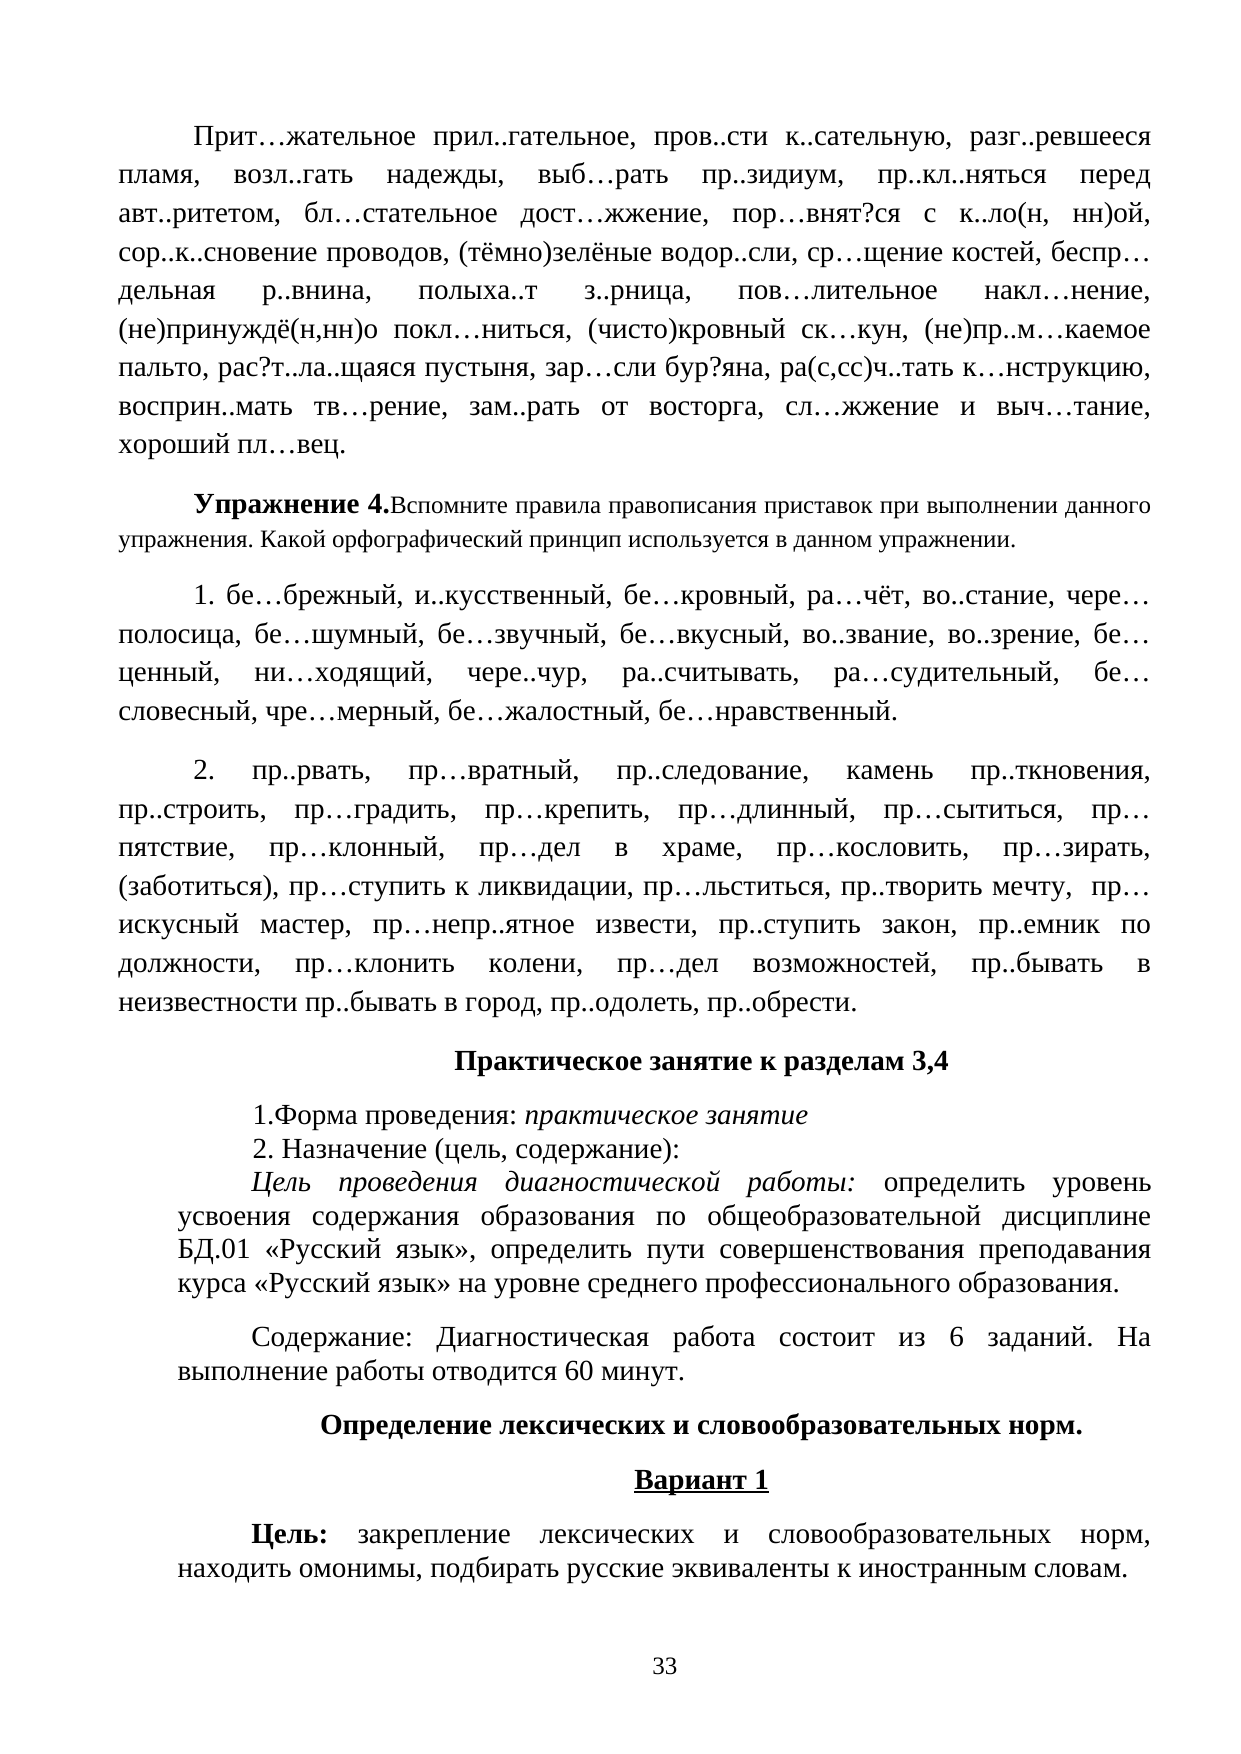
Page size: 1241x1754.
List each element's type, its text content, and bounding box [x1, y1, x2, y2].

text 2. Назначение (цель, содержание): [252, 1131, 1152, 1164]
text Упражнение 4.Вспомните правила правописания приставок при выполнении данного упражнения. Какой орфографический принцип используется в данном упражнении. [118, 486, 1152, 552]
text Определение лексических и словообразовательных норм. [177, 1407, 1152, 1441]
text Вариант 1 [177, 1462, 1152, 1495]
text Практическое занятие к разделам 3,4 [177, 1043, 1152, 1077]
text Содержание: Диагностическая работа состоит из 6 заданий. На выполнение работы отводится 60 минут. [177, 1319, 1152, 1387]
text 2. пр..рвать, пр…вратный, пр..следование, камень пр..ткновения, пр..строить, пр…градить, пр…крепить, пр…длинный, пр…сытиться, пр…пятствие, пр…клонный, пр…дел в храме, пр…кословить, пр…зирать, (заботиться), пр…ступить к ликвидации, пр…льститься, пр..творить мечту, пр…искусный мастер, пр…непр..ятное извести, пр..ступить закон, пр..емник по должности, пр…клонить колени, пр…дел возможностей, пр..бывать в неизвестности пр..бывать в город, пр..одолеть, пр..обрести. [118, 752, 1152, 1017]
text Цель проведения диагностической работы: определить уровень усвоения содержания образования по общеобразовательной дисциплине БД.01 «Русский язык», определить пути совершенствования преподавания курса «Русский язык» на уровне среднего профессионального образования. [177, 1164, 1152, 1299]
text Цель: закрепление лексических и словообразовательных норм, находить омонимы, подбирать русские эквиваленты к иностранным словам. [177, 1516, 1152, 1583]
text 1. бе…брежный, и..кусственный, бе…кровный, ра…чёт, во..стание, чере…полосица, бе…шумный, бе…звучный, бе…вкусный, во..звание, во..зрение, бе…ценный, ни…ходящий, чере..чур, ра..считывать, ра…судительный, бе…словесный, чре…мерный, бе…жалостный, бе…нравственный. [118, 577, 1152, 727]
text 1.Форма проведения: практическое занятие [252, 1097, 1152, 1131]
text Прит…жательное прил..гательное, пров..сти к..сательную, разг..ревшееся пламя, возл..гать надежды, выб…рать пр..зидиум, пр..кл..няться перед авт..ритетом, бл…стательное дост…жжение, пор…внят?ся с к..ло(н, нн)ой, сор..к..сновение проводов, (тёмно)зелёные водор..сли, ср…щение костей, беспр…дельная р..внина, полыха..т з..рница, пов…лительное накл…нение, (не)принуждё(н,нн)о покл…ниться, (чисто)кровный ск…кун, (не)пр..м…каемое пальто, рас?т..ла..щаяся пустыня, зар…сли бур?яна, ра(с,сс)ч..тать к…нструкцию, восприн..мать тв…рение, зам..рать от восторга, сл…жжение и выч…тание, хороший пл…вец. [118, 118, 1152, 460]
